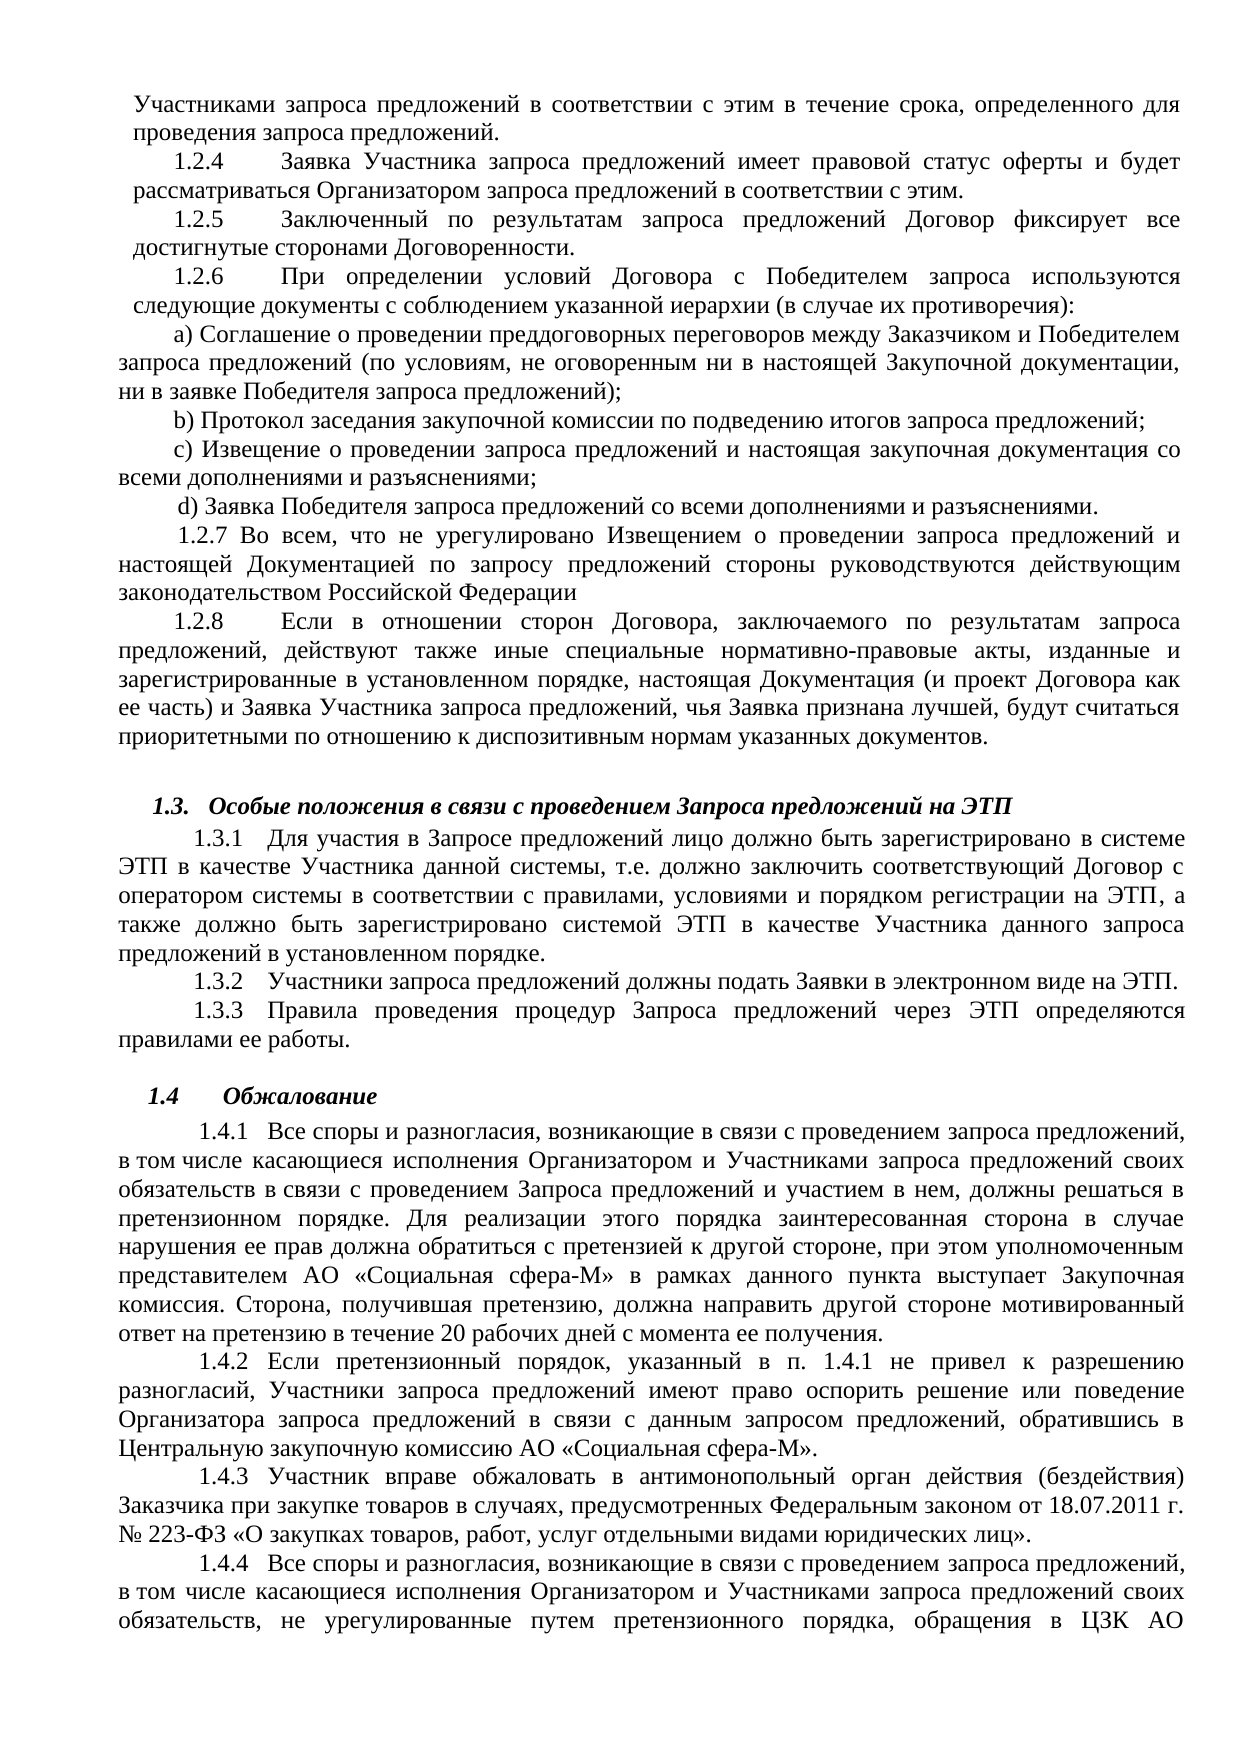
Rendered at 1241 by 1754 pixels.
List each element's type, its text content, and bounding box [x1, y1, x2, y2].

subtitle Особые положения в связи с проведением Запроса предложений на ЭТП [152, 791, 1185, 820]
list Заключенный по результатам запроса предложений Договор фиксирует все достигнутые сторонами Договоренности. [133, 204, 1181, 261]
list При определении условий Договора с Победителем запроса используются следующие документы с соблюдением указанной иерархии (в случае их противоречия): [133, 261, 1181, 319]
text 1.2.7 Во всем, что не урегулировано Извещением о проведении запроса предложений и настоящей Документацией по запросу предложений стороны руководствуются действующим законодательством Российской Федерации [118, 520, 1181, 606]
list Все споры и разногласия, возникающие в связи с проведением запроса предложений, в том числе касающиеся исполнения Организатором и Участниками запроса предложений своих обязательств в связи с проведением Запроса предложений и участием в нем, должны решаться в претензионном порядке. Для реализации этого порядка заинтересованная сторона в случае нарушения ее прав должна обратиться с претензией к другой стороне, при этом уполномоченным представителем АО «Социальная сфера-М» в рамках данного пункта выступает Закупочная комиссия. Сторона, получившая претензию, должна направить другой стороне мотивированный ответ на претензию в течение 20 рабочих дней с момента ее получения. [118, 1116, 1185, 1346]
list Правила проведения процедур Запроса предложений через ЭТП определяются правилами ее работы. [118, 995, 1185, 1053]
subtitle 1.4 Обжалование [118, 1081, 1185, 1110]
list Участник вправе обжаловать в антимонопольный орган действия (бездействия) Заказчика при закупке товаров в случаях, предусмотренных Федеральным законом от 18.07.2011 г. № 223-ФЗ «О закупках товаров, работ, услуг отдельными видами юридических лиц». [118, 1461, 1185, 1548]
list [118, 1548, 1185, 1634]
text d) Заявка Победителя запроса предложений со всеми дополнениями и разъяснениями. [177, 491, 1181, 520]
list с) Извещение о проведении запроса предложений и настоящая закупочная документация со всеми дополнениями и разъяснениями; [118, 434, 1181, 491]
list Если в отношении сторон Договора, заключаемого по результатам запроса предложений, действуют также иные специальные нормативно-правовые акты, изданные и зарегистрированные в установленном порядке, настоящая Документация (и проект Договора как ее часть) и Заявка Участника запроса предложений, чья Заявка признана лучшей, будут считаться приоритетными по отношению к диспозитивным нормам указанных документов. [118, 606, 1181, 750]
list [133, 89, 1181, 146]
list Для участия в Запросе предложений лицо должно быть зарегистрировано в системе ЭТП в качестве Участника данной системы, т.е. должно заключить соответствующий Договор с оператором системы в соответствии с правилами, условиями и порядком регистрации на ЭТП, а также должно быть зарегистрировано системой ЭТП в качестве Участника данного запроса предложений в установленном порядке. [118, 823, 1185, 966]
list b) Протокол заседания закупочной комиссии по подведению итогов запроса предложений; [173, 405, 1181, 434]
list Заявка Участника запроса предложений имеет правовой статус оферты и будет рассматриваться Организатором запроса предложений в соответствии с этим. [133, 146, 1181, 204]
list а) Соглашение о проведении преддоговорных переговоров между Заказчиком и Победителем запроса предложений (по условиям, не оговоренным ни в настоящей Закупочной документации, ни в заявке Победителя запроса предложений); [118, 319, 1181, 405]
list Если претензионный порядок, указанный в п. 1.4.1 не привел к разрешению разногласий, Участники запроса предложений имеют право оспорить решение или поведение Организатора запроса предложений в связи с данным запросом предложений, обратившись в Центральную закупочную комиссию АО «Социальная сфера-М». [118, 1346, 1185, 1461]
list Участники запроса предложений должны подать Заявки в электронном виде на ЭТП. [118, 966, 1185, 995]
